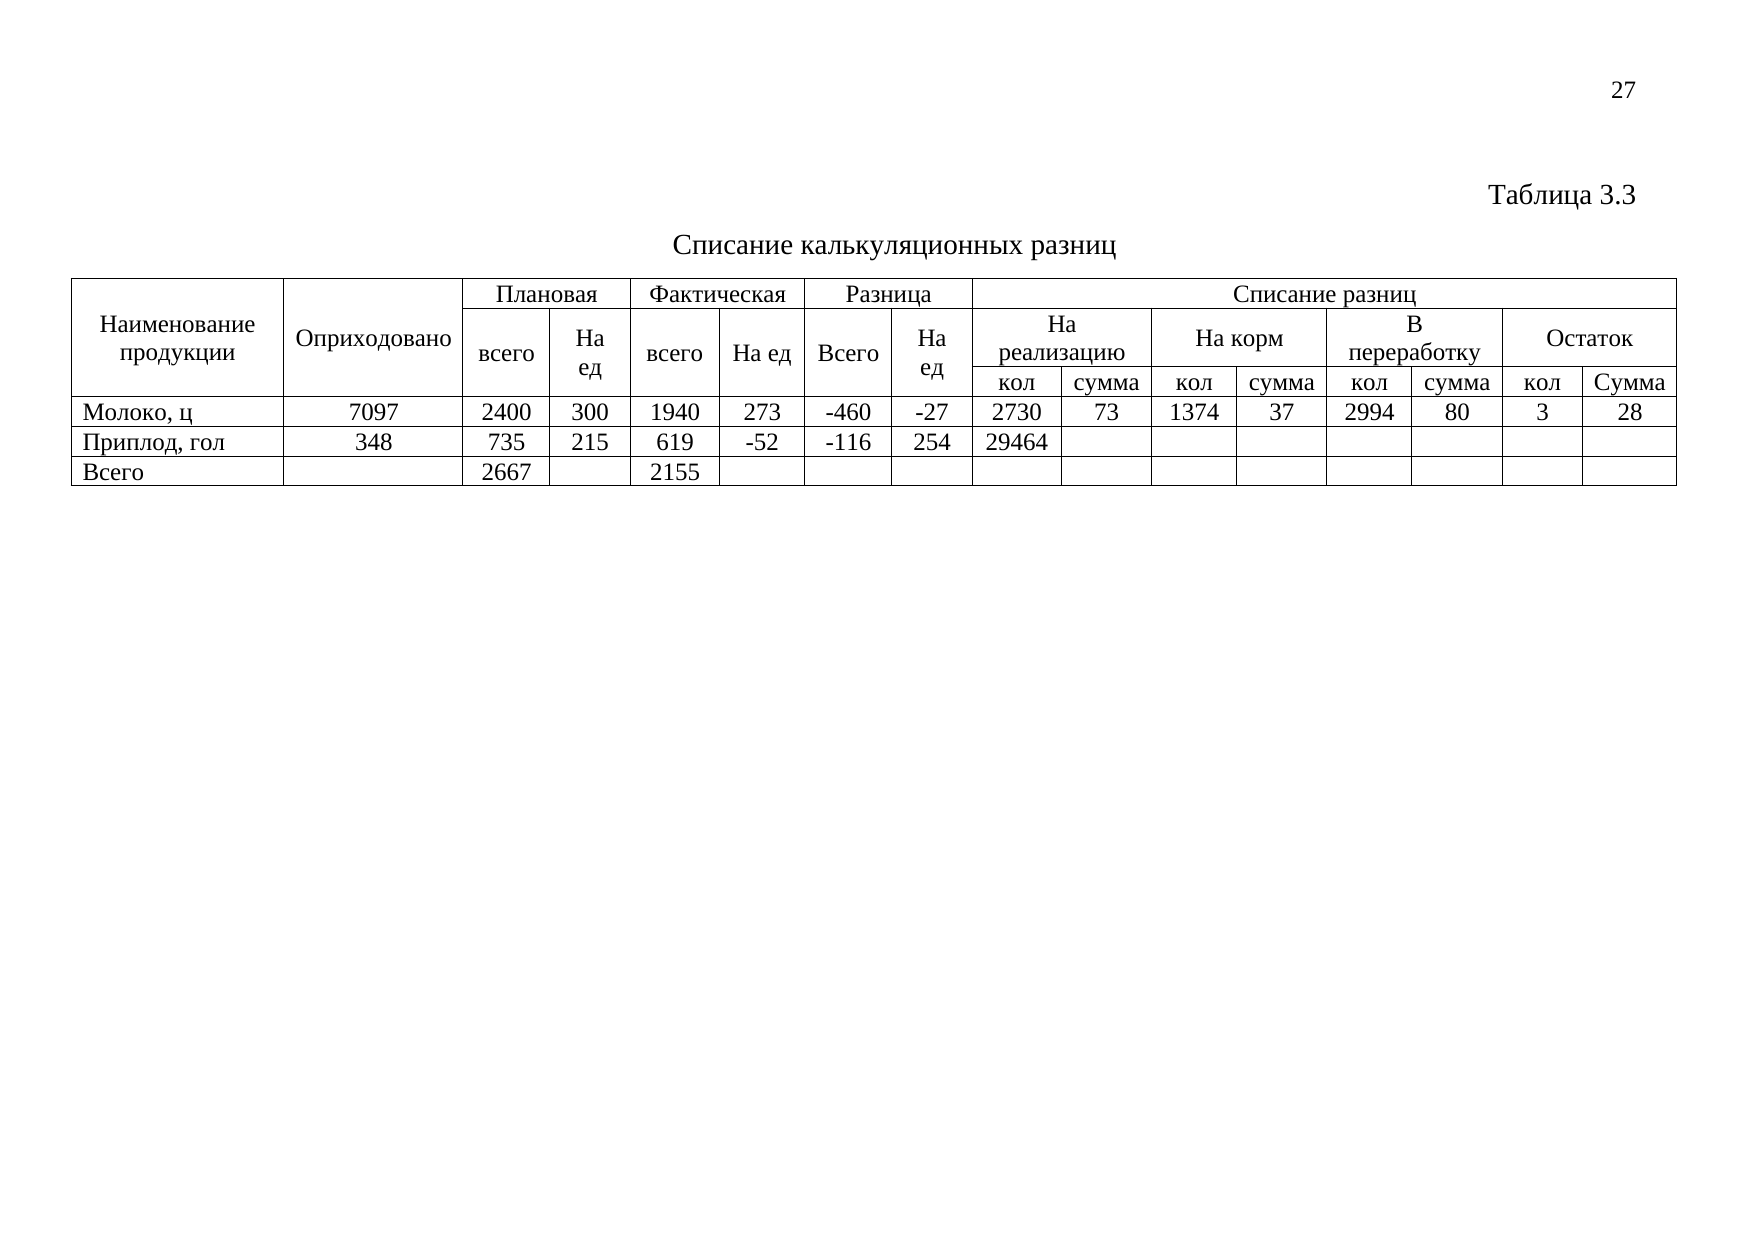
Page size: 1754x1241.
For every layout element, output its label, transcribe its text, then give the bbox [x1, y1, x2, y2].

table_cell 37 [1237, 397, 1326, 426]
table_cell сумма [1412, 367, 1502, 396]
table_cell [805, 457, 891, 485]
table_cell [892, 457, 972, 485]
table_cell [1237, 457, 1326, 485]
table_header Наименование продукции [72, 279, 283, 396]
table_cell Приплод, гол [72, 427, 283, 456]
table_cell 273 [720, 397, 804, 426]
table_cell 619 [631, 427, 719, 456]
table_cell [1062, 427, 1151, 456]
table_cell [720, 457, 804, 485]
table_cell сумма [1062, 367, 1151, 396]
table_cell Всего [805, 309, 891, 396]
table_cell 215 [550, 427, 630, 456]
table_cell 1374 [1152, 397, 1236, 426]
table_cell 28 [1583, 397, 1676, 426]
table_cell [284, 457, 462, 485]
table_header Плановая [463, 279, 630, 308]
table_cell 254 [892, 427, 972, 456]
table_cell 2400 [463, 397, 549, 426]
table_cell [973, 457, 1061, 485]
table_cell всего [463, 309, 549, 396]
table_cell 2155 [631, 457, 719, 485]
table_cell На ед [550, 309, 630, 396]
table_cell [1237, 427, 1326, 456]
table_cell [1152, 427, 1236, 456]
table_cell [1412, 427, 1502, 456]
table_cell кол [1503, 367, 1582, 396]
table_header Списание разниц [973, 279, 1676, 308]
table_cell 735 [463, 427, 549, 456]
table_cell [1503, 427, 1582, 456]
table_cell [1062, 457, 1151, 485]
table_cell -27 [892, 397, 972, 426]
table_cell 29464 [973, 427, 1061, 456]
table_cell [1412, 457, 1502, 485]
table_cell 73 [1062, 397, 1151, 426]
table_cell [1152, 457, 1236, 485]
table_cell -52 [720, 427, 804, 456]
table_cell сумма [1237, 367, 1326, 396]
table_cell 2994 [1327, 397, 1411, 426]
table_cell 7097 [284, 397, 462, 426]
table_cell Молоко, ц [72, 397, 283, 426]
table_cell кол [1152, 367, 1236, 396]
table_cell 3 [1503, 397, 1582, 426]
text Таблица 3.3 [94, 177, 1636, 211]
table_cell кол [973, 367, 1061, 396]
table_cell В переработку [1327, 309, 1502, 366]
table_cell -116 [805, 427, 891, 456]
table_cell 2667 [463, 457, 549, 485]
table_cell Остаток [1503, 309, 1676, 366]
text Списание калькуляционных разниц [94, 227, 1636, 261]
table_cell [550, 457, 630, 485]
table_cell На корм [1152, 309, 1326, 366]
table_cell -460 [805, 397, 891, 426]
table_cell Сумма [1583, 367, 1676, 396]
table_cell Всего [72, 457, 283, 485]
table_header Разница [805, 279, 972, 308]
table_cell На ед [720, 309, 804, 396]
table_cell На ед [892, 309, 972, 396]
table_cell 1940 [631, 397, 719, 426]
table_cell 2730 [973, 397, 1061, 426]
table_cell [1503, 457, 1582, 485]
table_header Оприходовано [284, 279, 462, 396]
table_header Фактическая [631, 279, 804, 308]
table_cell 80 [1412, 397, 1502, 426]
table_cell [1327, 457, 1411, 485]
table_cell [1583, 457, 1676, 485]
table_cell всего [631, 309, 719, 396]
table_cell [1583, 427, 1676, 456]
table_cell 300 [550, 397, 630, 426]
table_cell кол [1327, 367, 1411, 396]
table_cell 348 [284, 427, 462, 456]
table_cell На реализацию [973, 309, 1151, 366]
table_cell [1327, 427, 1411, 456]
